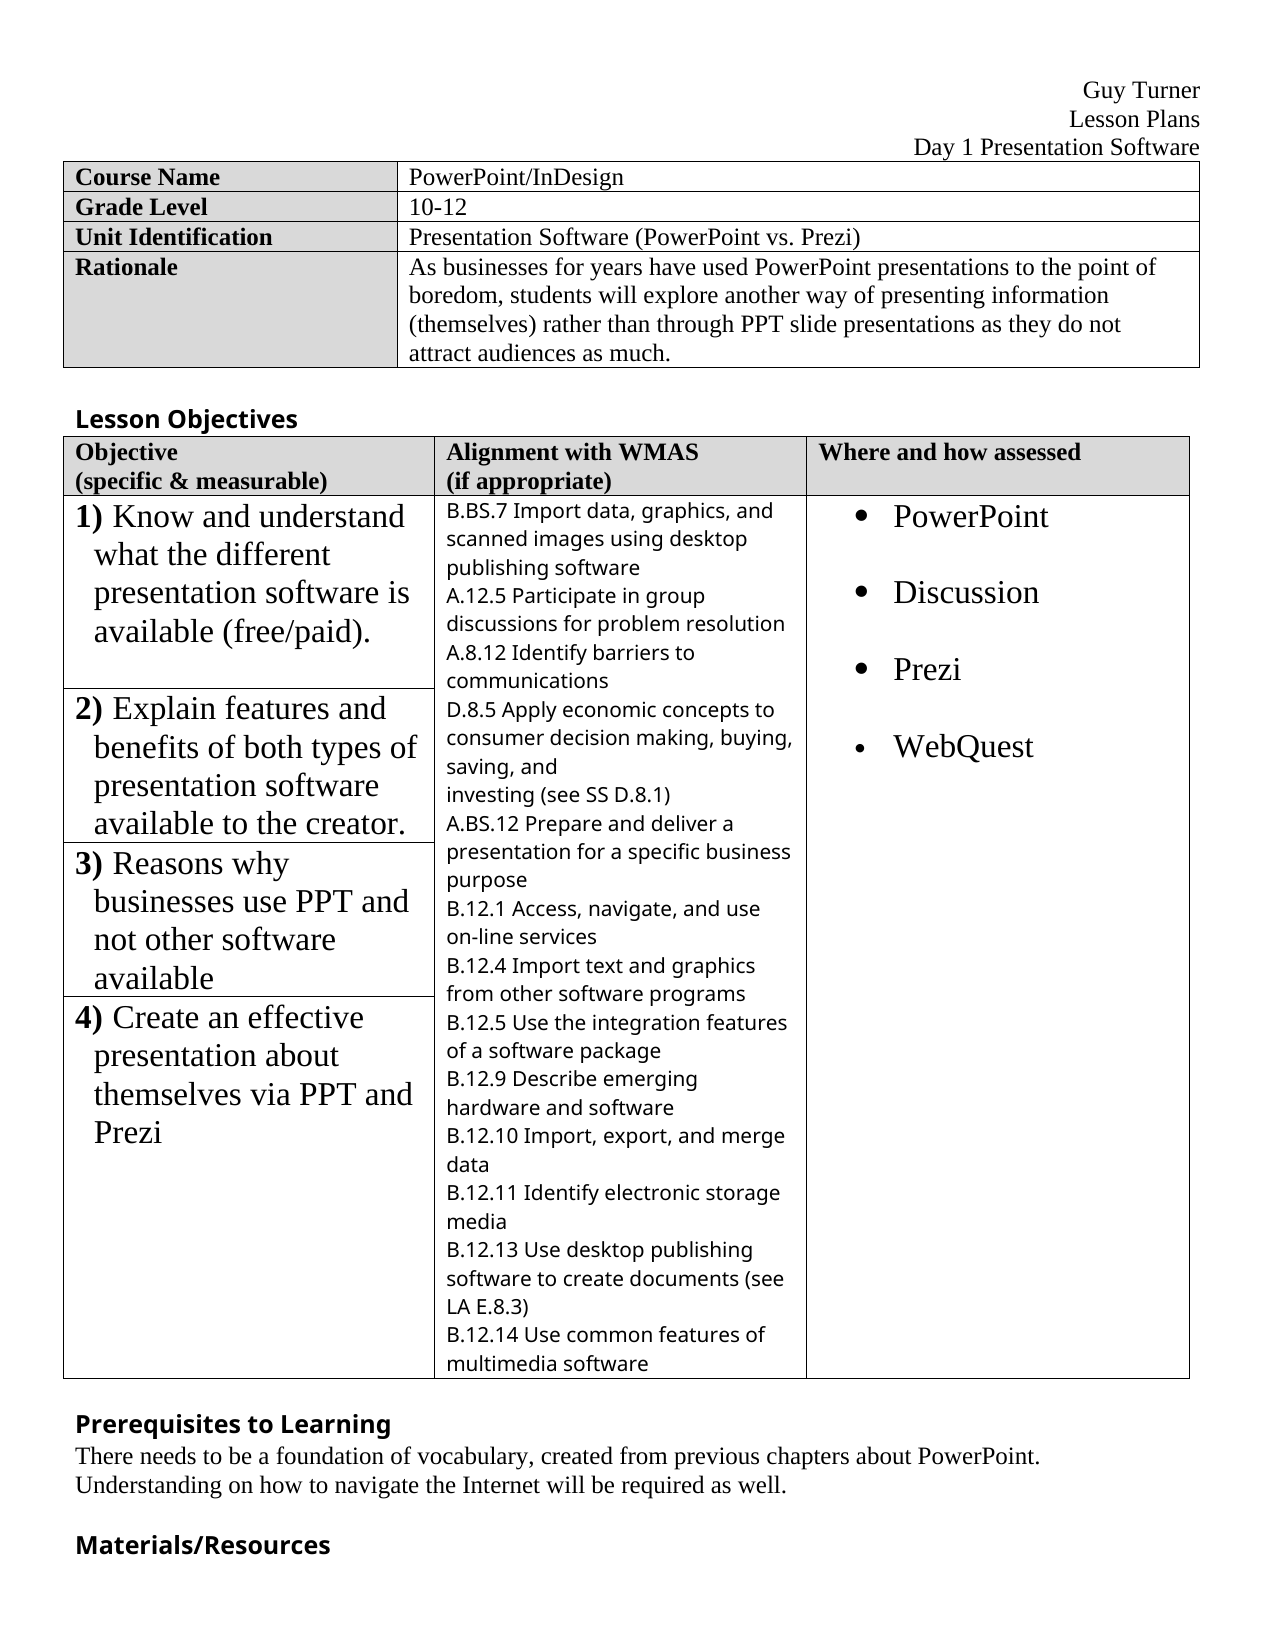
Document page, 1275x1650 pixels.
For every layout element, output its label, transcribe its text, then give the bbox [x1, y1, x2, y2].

table_cell PowerPoint Discussion Prezi WebQuest [807, 496, 1189, 1377]
table_cell As businesses for years have used PowerPoint presentations to the point of boredom, students will explore another way of presenting information (themselves) rather than through PPT slide presentations as they do not attract audiences as much. [398, 252, 1199, 367]
table_header PowerPoint/InDesign [398, 162, 1199, 191]
table_cell Grade Level [64, 192, 397, 221]
table_header Course Name [64, 162, 397, 191]
table_header Objective (specific & measurable) [64, 437, 434, 495]
table_header Alignment with WMAS (if appropriate) [435, 437, 806, 495]
table_cell Presentation Software (PowerPoint vs. Prezi) [398, 222, 1199, 251]
table_cell Rationale [64, 252, 397, 367]
table_header Where and how assessed [807, 437, 1189, 495]
text Lesson Objectives [75, 402, 1200, 436]
table_cell Reasons why businesses use PPT and not other software available [64, 843, 434, 996]
text Materials/Resources [75, 1527, 1200, 1562]
table_cell Unit Identification [64, 222, 397, 251]
text There needs to be a foundation of vocabulary, created from previous chapters about PowerPoint. Understanding on how to navigate the Internet will be required as well. [75, 1441, 1200, 1499]
table_cell Explain features and benefits of both types of presentation software available to the creator. [64, 689, 434, 842]
table_cell Create an effective presentation about themselves via PPT and Prezi [64, 997, 434, 1377]
table_cell 10-12 [398, 192, 1199, 221]
table_cell B.BS.7 Import data, graphics, and scanned images using desktop publishing software A.12.5 Participate in group discussions for problem resolution A.8.12 Identify barriers to communications D.8.5 Apply economic concepts to consumer decision making, buying, saving, and investing (see SS D.8.1) A.BS.12 Prepare and deliver a presentation for a specific business purpose B.12.1 Access, navigate, and use on-line services B.12.4 Import text and graphics from other software programs B.12.5 Use the integration features of a software package B.12.9 Describe emerging hardware and software B.12.10 Import, export, and merge data B.12.11 Identify electronic storage media B.12.13 Use desktop publishing software to create documents (see LA E.8.3) B.12.14 Use common features of multimedia software [435, 496, 806, 1377]
table_cell Know and understand what the different presentation software is available (free/paid). [64, 496, 434, 687]
text Prerequisites to Learning [75, 1407, 1200, 1441]
